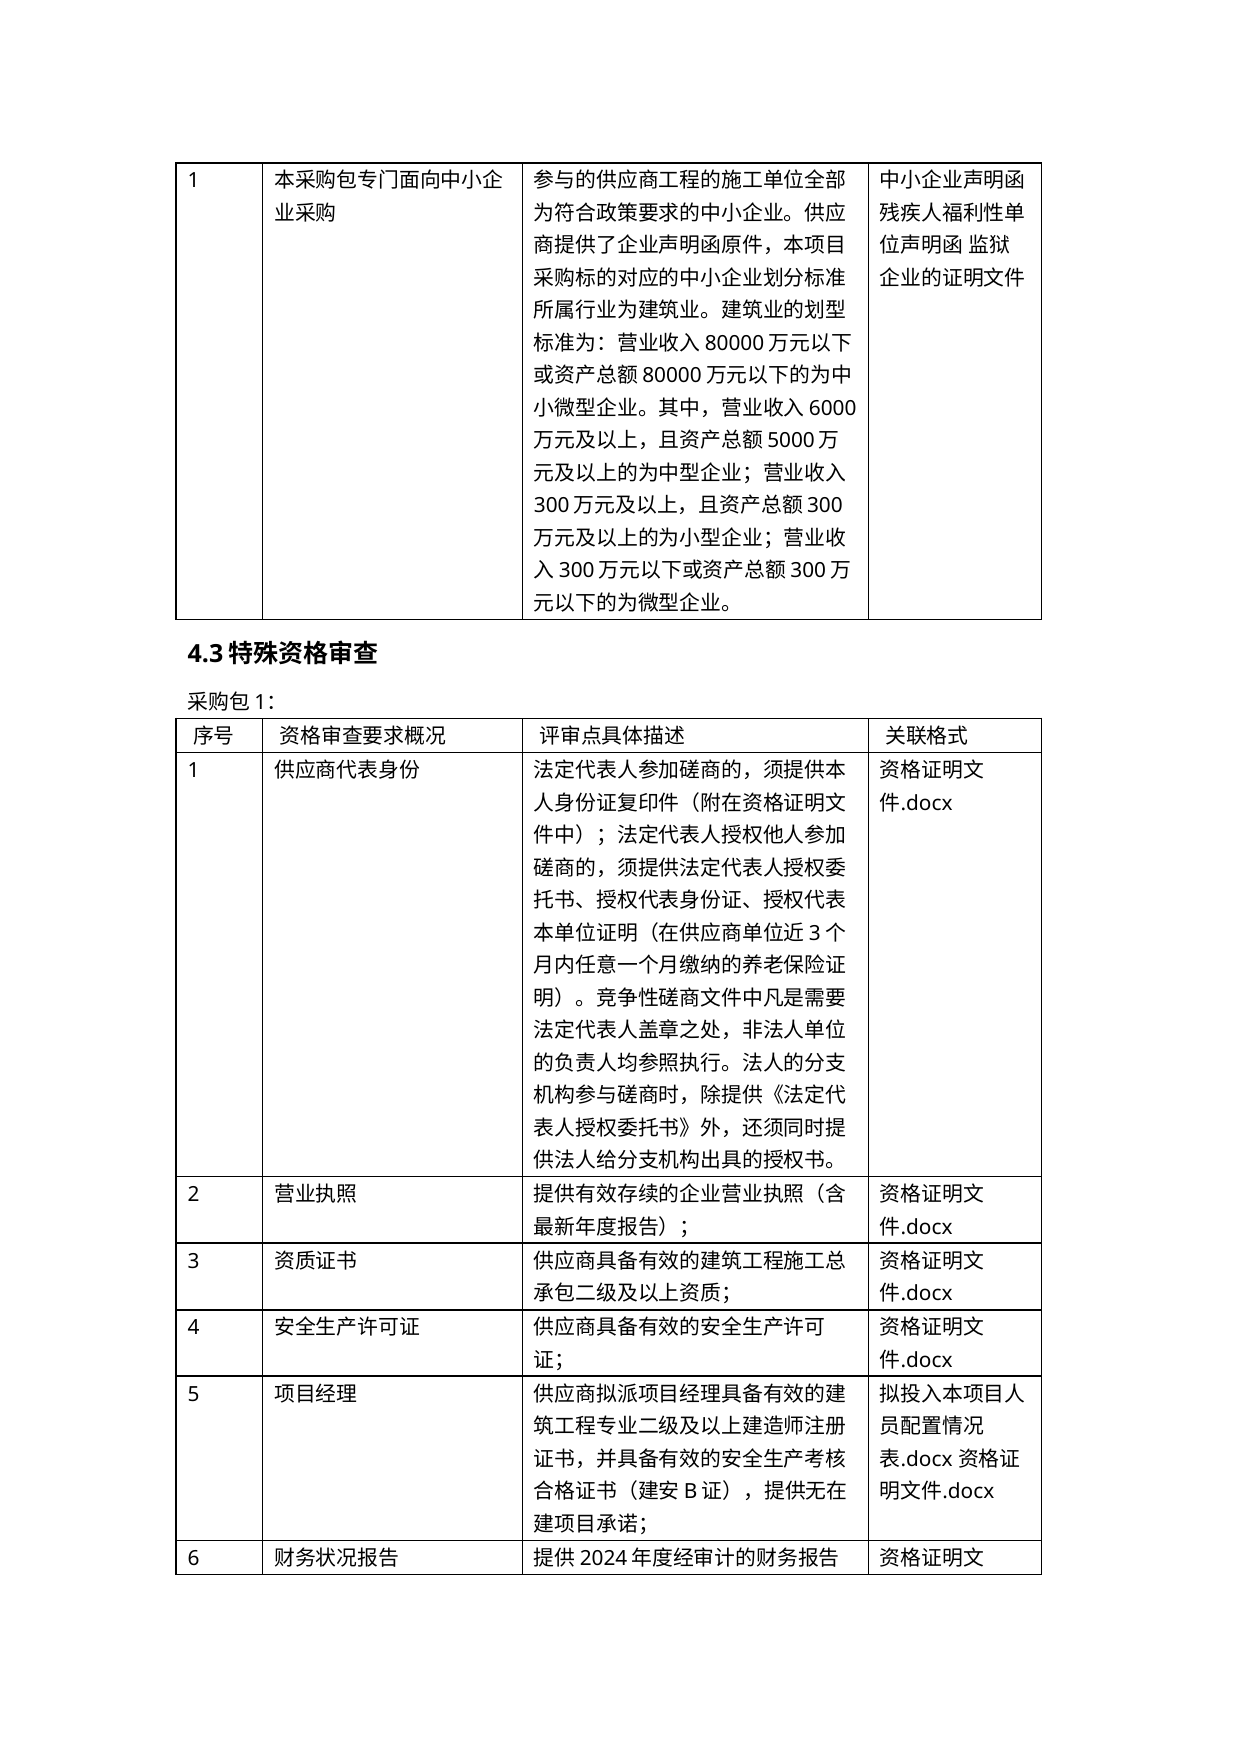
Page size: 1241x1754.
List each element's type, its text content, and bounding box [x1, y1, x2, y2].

table_cell 拟投入本项目人员配置情况表.docx 资格证明文件.docx [869, 1377, 1041, 1539]
table_cell 1 [177, 164, 262, 618]
table_cell 提供有效存续的企业营业执照（含最新年度报告）； [523, 1177, 868, 1242]
table_cell 资质证书 [263, 1244, 522, 1309]
table_cell 中小企业声明函 残疾人福利性单位声明函 监狱企业的证明文件 [869, 164, 1041, 618]
table_cell 资格证明文件.docx [869, 1541, 1041, 1573]
text 采购包1： [187, 685, 1053, 718]
table_cell 4 [177, 1311, 262, 1375]
table_header 评审点具体描述 [523, 719, 868, 752]
table_cell 本采购包专门面向中小企业采购 [263, 164, 522, 618]
table_cell 资格证明文件.docx [869, 753, 1041, 1176]
table_cell 项目经理 [263, 1377, 522, 1539]
table_cell 法定代表人参加磋商的，须提供本人身份证复印件（附在资格证明文件中）；法定代表人授权他人参加磋商的，须提供法定代表人授权委托书、授权代表身份证、授权代表本单位证明（在供应商单位近3个月内任意一个月缴纳的养老保险证明）。竞争性磋商文件中凡是需要法定代表人盖章之处，非法人单位的负责人均参照执行。法人的分支机构参与磋商时，除提供《法定代表人授权委托书》外，还须同时提供法人给分支机构出具的授权书。 [523, 753, 868, 1176]
table_cell 营业执照 [263, 1177, 522, 1242]
text 4.3特殊资格审查 [187, 620, 1053, 685]
table_cell 6 [177, 1541, 262, 1573]
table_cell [523, 1541, 868, 1573]
table_cell 供应商具备有效的建筑工程施工总承包二级及以上资质； [523, 1244, 868, 1309]
table_cell 3 [177, 1244, 262, 1309]
table_cell 供应商具备有效的安全生产许可证； [523, 1311, 868, 1375]
table_cell 供应商拟派项目经理具备有效的建筑工程专业二级及以上建造师注册证书，并具备有效的安全生产考核合格证书（建安B证），提供无在建项目承诺； [523, 1377, 868, 1539]
table_cell 1 [177, 753, 262, 1176]
table_cell 资格证明文件.docx [869, 1311, 1041, 1375]
table_cell 资格证明文件.docx [869, 1177, 1041, 1242]
table_cell 财务状况报告 [263, 1541, 522, 1573]
table_header 关联格式 [869, 719, 1041, 752]
table_cell 2 [177, 1177, 262, 1242]
table_cell 资格证明文件.docx [869, 1244, 1041, 1309]
table_cell 安全生产许可证 [263, 1311, 522, 1375]
table_header 资格审查要求概况 [263, 719, 522, 752]
table_cell 参与的供应商工程的施工单位全部为符合政策要求的中小企业。供应商提供了企业声明函原件，本项目采购标的对应的中小企业划分标准所属行业为建筑业。建筑业的划型标准为：营业收入80000万元以下或资产总额80000万元以下的为中小微型企业。其中，营业收入6000万元及以上，且资产总额5000万元及以上的为中型企业；营业收入300万元及以上，且资产总额300万元及以上的为小型企业；营业收入300万元以下或资产总额300万元以下的为微型企业。 [523, 164, 868, 618]
table_header 序号 [177, 719, 262, 752]
table_cell 供应商代表身份 [263, 753, 522, 1176]
table_cell 5 [177, 1377, 262, 1539]
